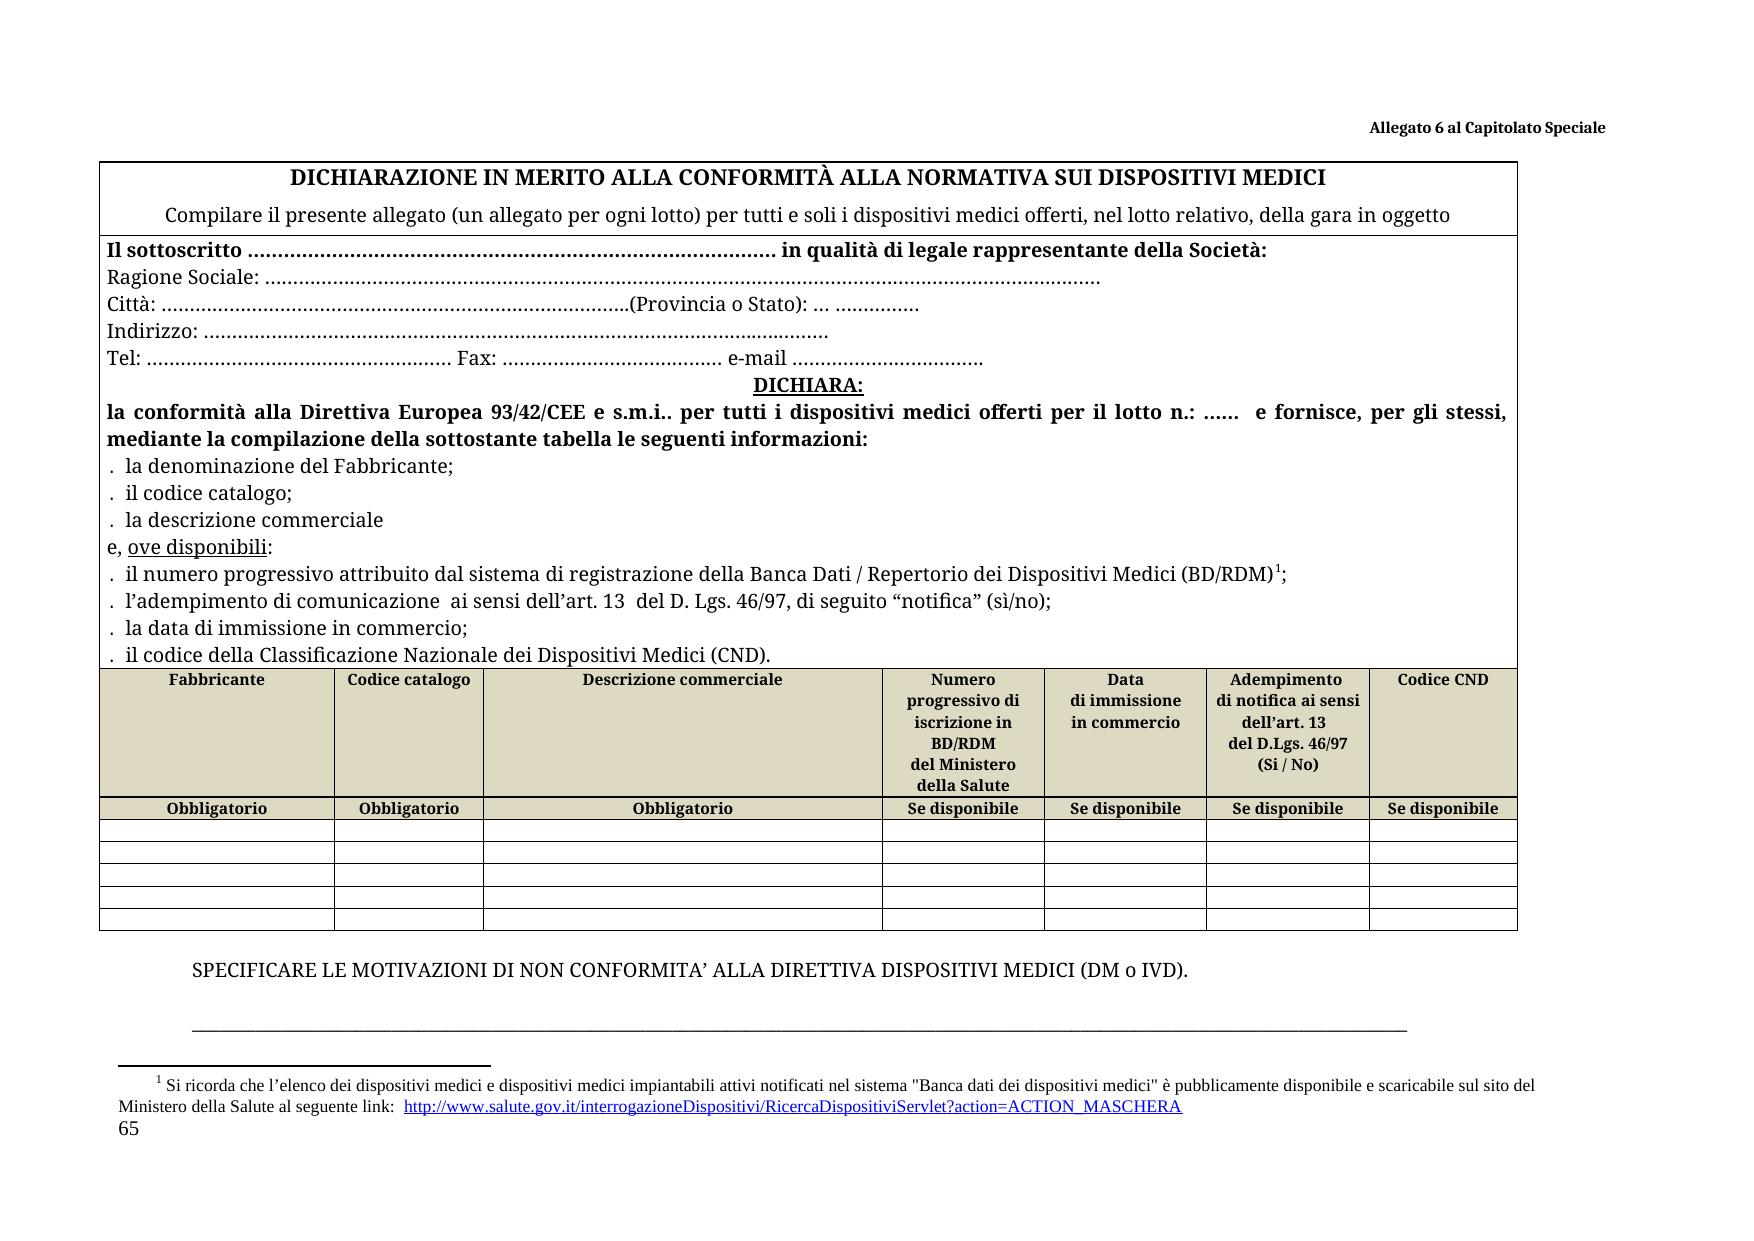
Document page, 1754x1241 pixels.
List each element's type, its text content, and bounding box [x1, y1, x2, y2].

table_cell [335, 842, 483, 863]
table_cell [1207, 909, 1369, 930]
table_cell [100, 864, 334, 886]
table_cell [335, 887, 483, 908]
table_cell [484, 909, 882, 930]
table_cell Numero progressivo di iscrizione in BD/RDM del Ministero della Salute [883, 669, 1044, 796]
table_cell [1207, 842, 1369, 863]
table_cell Codice catalogo [335, 669, 483, 796]
table_cell [1045, 842, 1206, 863]
text ______________________________________________________________________________________________________________________________________ [118, 1008, 1606, 1035]
table_cell Adempimento di notifica ai sensi dell’art. 13 del D.Lgs. 46/97 (Si / No) [1207, 669, 1369, 796]
table_cell [335, 820, 483, 841]
table_cell [100, 842, 334, 863]
table_cell [484, 820, 882, 841]
table_cell Obbligatorio [335, 798, 483, 819]
table_cell Il sottoscritto ……………………………………………………………………………. in qualità di legale rappresentante della Società: Ragione Sociale: ………………………………………………………………………………………………………………………….……… Città: ………………………………………………………………………..(Provincia o Stato): … …………… Indirizzo: ……………………………………………………………………………………..….……… Tel: ……………………………………………… Fax: ………………………………… e-mail ……………………………. DICHIARA: la conformità alla Direttiva Europea 93/42/CEE e s.m.i.. per tutti i dispositivi medici offerti per il lotto n.: …… e fornisce, per gli stessi, mediante la compilazione della sottostante tabella le seguenti informazioni: la denominazione del Fabbricante; il codice catalogo; la descrizione commerciale e, ove disponibili: il numero progressivo attribuito dal sistema di registrazione della Banca Dati / Repertorio dei Dispositivi Medici (BD/RDM); l’adempimento di comunicazione ai sensi dell’art. 13 del D. Lgs. 46/97, di seguito “notifica” (sì/no); la data di immissione in commercio; il codice della Classificazione Nazionale dei Dispositivi Medici (CND). [100, 236, 1517, 668]
text SPECIFICARE LE MOTIVAZIONI DI NON CONFORMITA’ ALLA DIRETTIVA DISPOSITIVI MEDICI (DM o IVD). [118, 956, 1606, 983]
table_cell [1370, 842, 1517, 863]
table_cell Se disponibile [1207, 798, 1369, 819]
table_cell Se disponibile [883, 798, 1044, 819]
table_cell [1045, 909, 1206, 930]
table_cell [1045, 864, 1206, 886]
table_cell Fabbricante [100, 669, 334, 796]
table_cell [1370, 887, 1517, 908]
table_cell [100, 887, 334, 908]
table_cell [484, 887, 882, 908]
table_cell [883, 887, 1044, 908]
table_cell [883, 864, 1044, 886]
table_cell Codice CND [1370, 669, 1517, 796]
table_cell [883, 842, 1044, 863]
table_cell [1207, 864, 1369, 886]
table_cell Se disponibile [1370, 798, 1517, 819]
table_cell Obbligatorio [484, 798, 882, 819]
table_cell [1045, 887, 1206, 908]
table_cell [883, 820, 1044, 841]
table_cell [1370, 864, 1517, 886]
table_cell [100, 909, 334, 930]
table_cell [100, 820, 334, 841]
text Allegato 6 al Capitolato Speciale [118, 118, 1606, 137]
table_cell [1045, 820, 1206, 841]
table_header DICHIARAZIONE IN MERITO ALLA CONFORMITÀ ALLA NORMATIVA SUI DISPOSITIVI MEDICI Compilare il presente allegato (un allegato per ogni lotto) per tutti e soli i dispositivi medici offerti, nel lotto relativo, della gara in oggetto [100, 163, 1517, 235]
table_cell [484, 842, 882, 863]
table_cell Descrizione commerciale [484, 669, 882, 796]
table_cell [883, 909, 1044, 930]
table_cell [1370, 820, 1517, 841]
table_cell Data di immissione in commercio [1045, 669, 1206, 796]
table_cell [1207, 820, 1369, 841]
table_cell [335, 909, 483, 930]
table_cell Obbligatorio [100, 798, 334, 819]
table_cell [484, 864, 882, 886]
table_cell [1207, 887, 1369, 908]
table_cell [1370, 909, 1517, 930]
table_cell [335, 864, 483, 886]
table_cell Se disponibile [1045, 798, 1206, 819]
